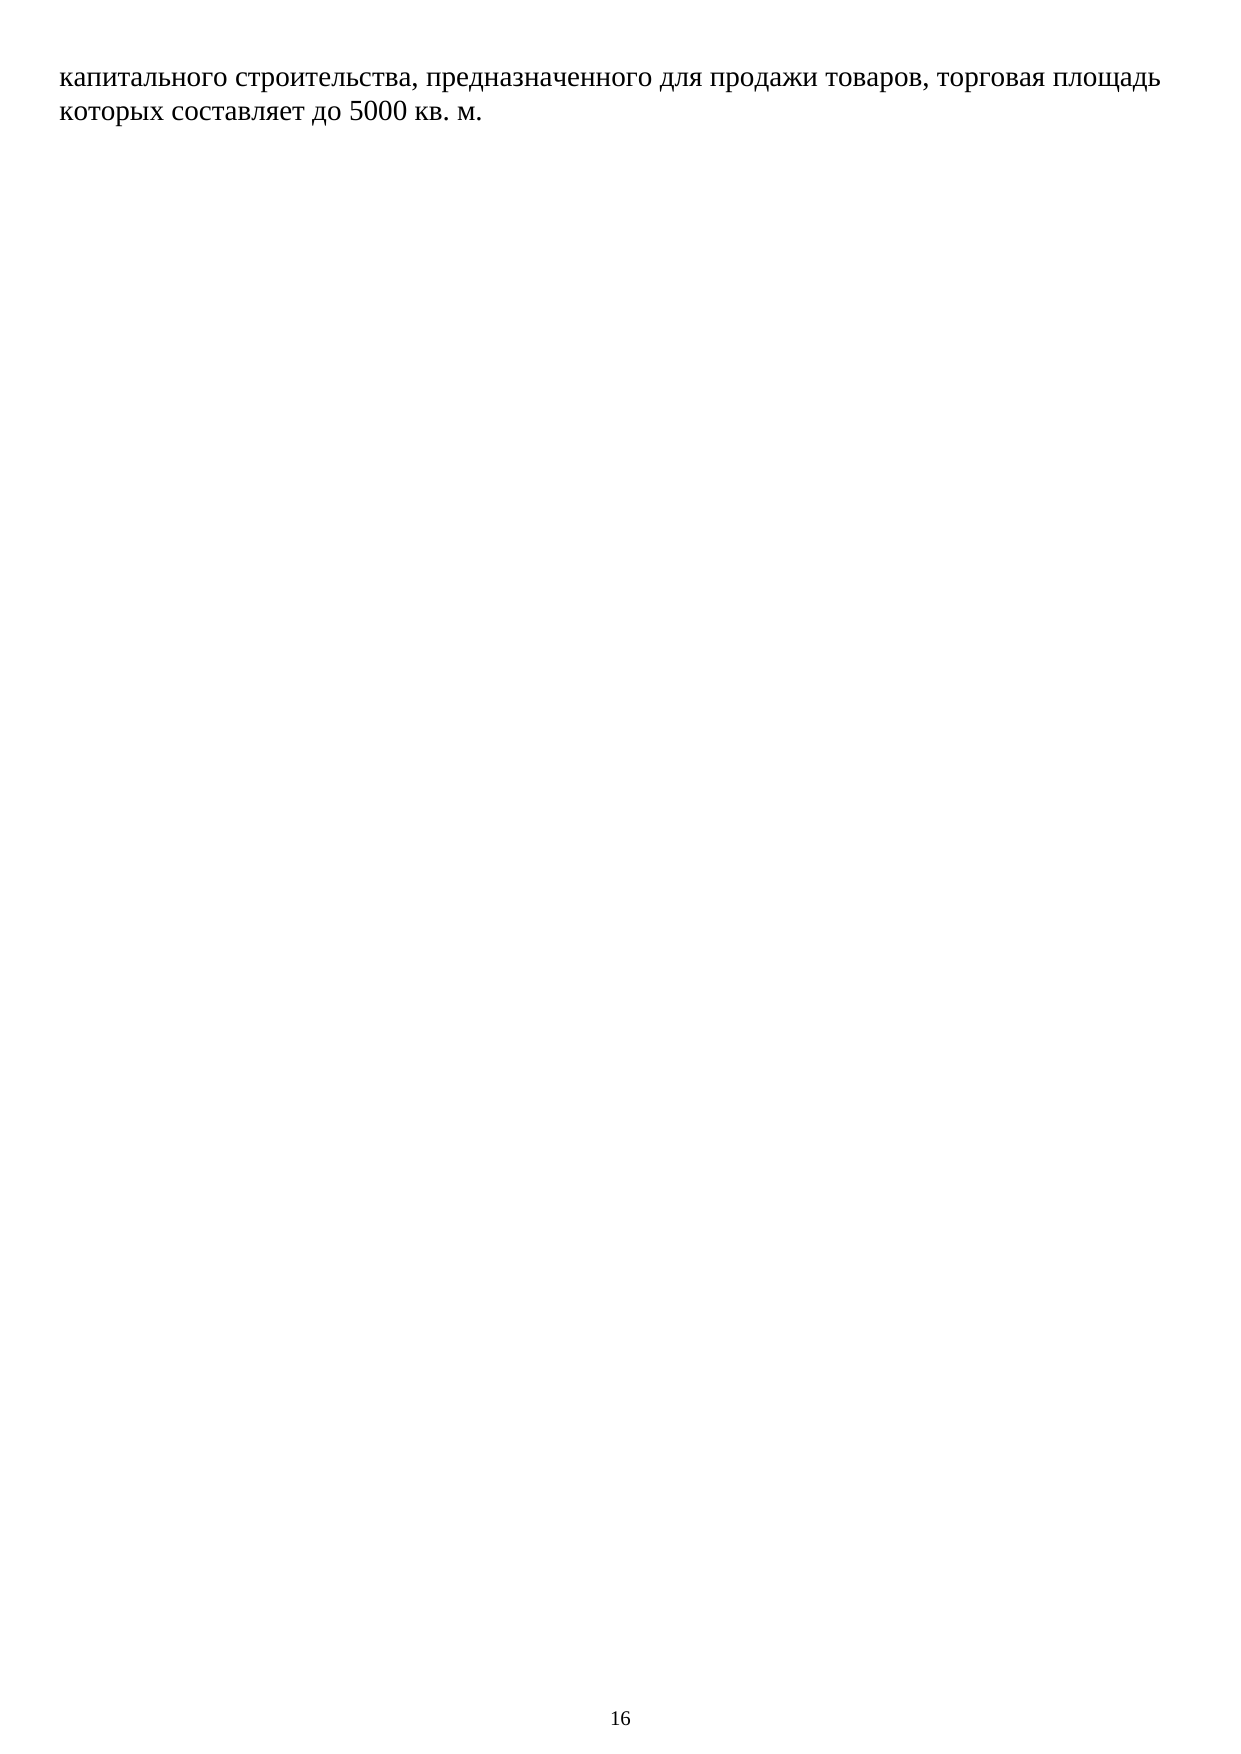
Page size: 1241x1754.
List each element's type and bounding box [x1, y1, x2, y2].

text [59, 59, 1181, 126]
